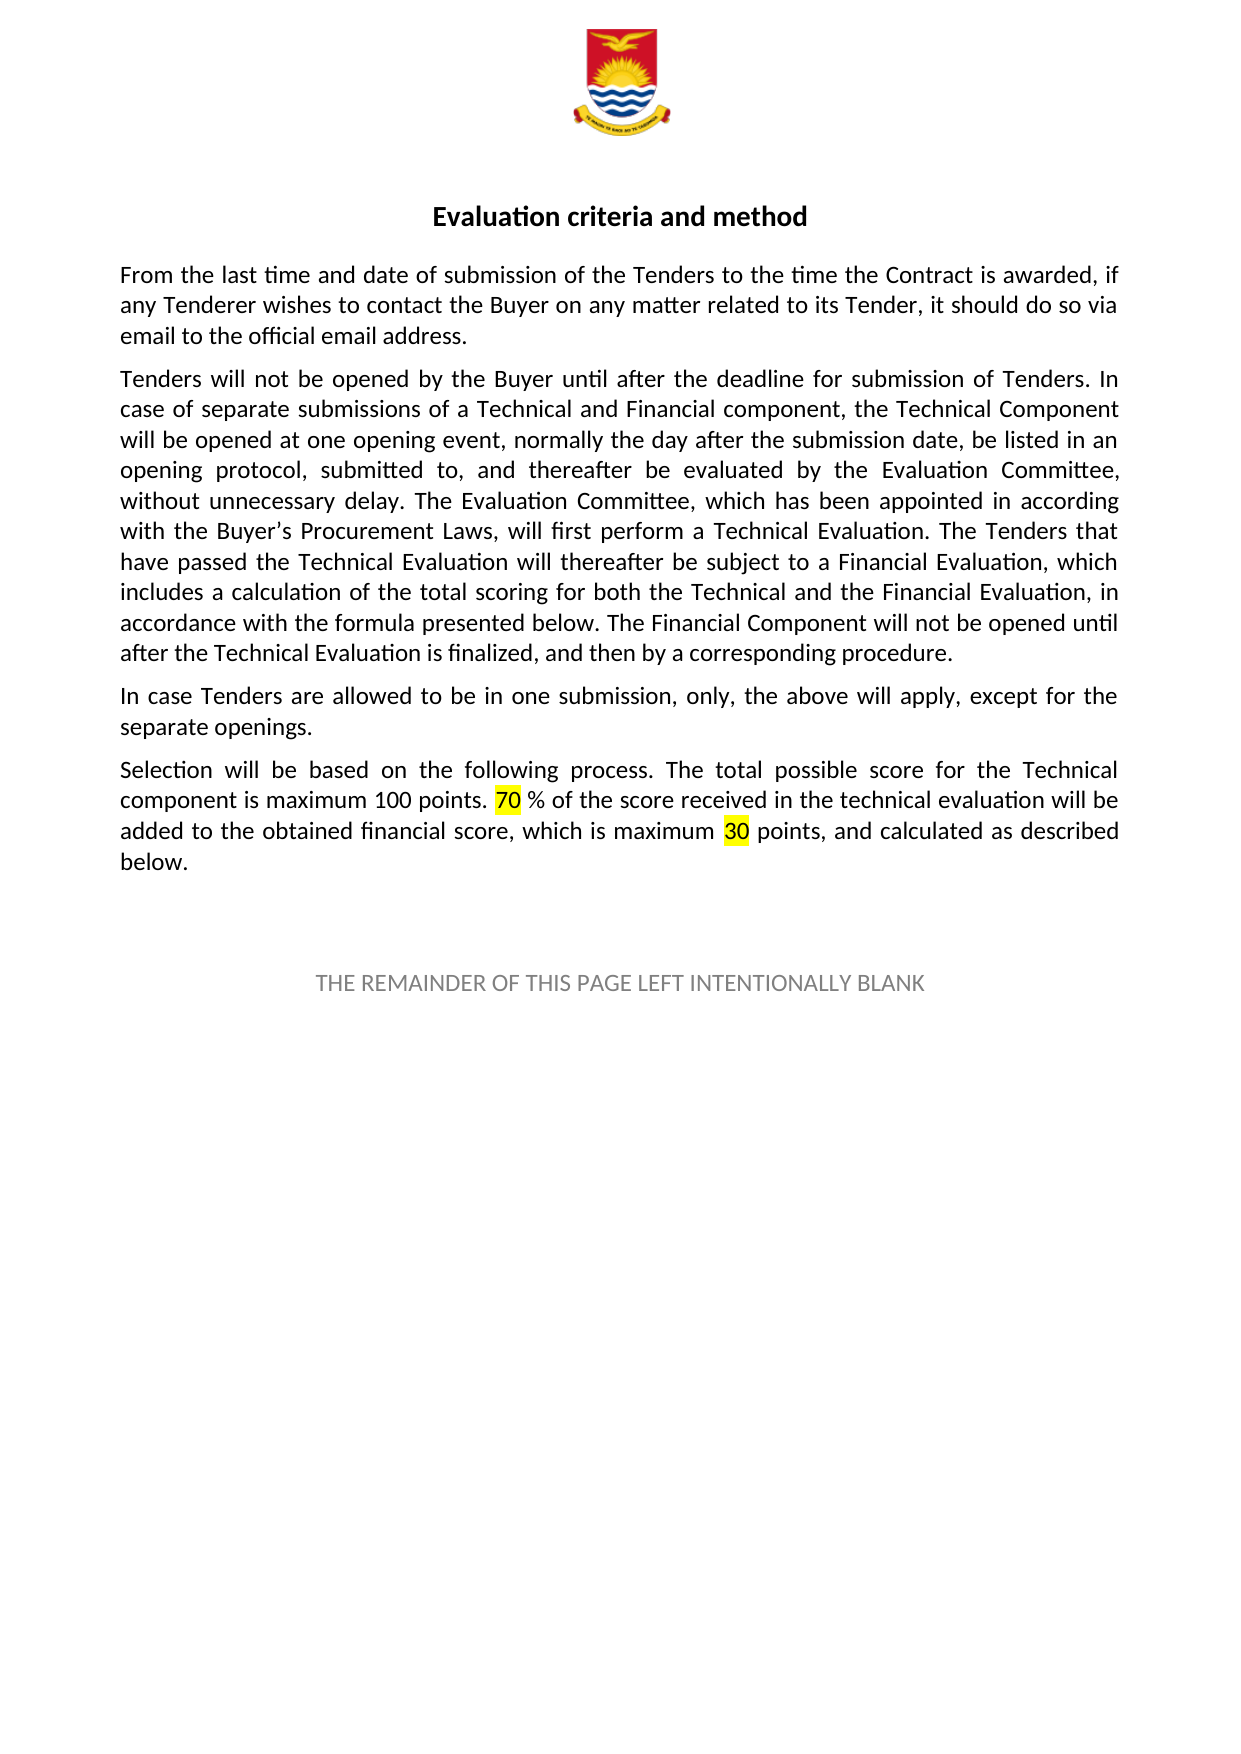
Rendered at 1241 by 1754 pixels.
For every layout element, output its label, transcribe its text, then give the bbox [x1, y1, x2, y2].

text In case Tenders are allowed to be in one submission, only, the above will apply, except for the separate openings. [120, 681, 1120, 742]
subtitle Evaluation criteria and method [120, 198, 1120, 234]
text From the last time and date of submission of the Tenders to the time the Contract is awarded, if any Tenderer wishes to contact the Buyer on any matter related to its Tender, it should do so via email to the official email address. [120, 259, 1120, 350]
text Tenders will not be opened by the Buyer until after the deadline for submission of Tenders. In case of separate submissions of a Technical and Financial component, the Technical Component will be opened at one opening event, normally the day after the submission date, be listed in an opening protocol, submitted to, and thereafter be evaluated by the Evaluation Committee, without unnecessary delay. The Evaluation Committee, which has been appointed in according with the Buyer’s Procurement Laws, will first perform a Technical Evaluation. The Tenders that have passed the Technical Evaluation will thereafter be subject to a Financial Evaluation, which includes a calculation of the total scoring for both the Technical and the Financial Evaluation, in accordance with the formula presented below. The Financial Component will not be opened until after the Technical Evaluation is finalized, and then by a corresponding procedure. [120, 363, 1120, 668]
text THE REMAINDER OF THIS PAGE LEFT INTENTIONALLY BLANK [120, 967, 1120, 998]
text Selection will be based on the following process. The total possible score for the Technical component is maximum 100 points. 70 % of the score received in the technical evaluation will be added to the obtained financial score, which is maximum 30 points, and calculated as described below. [120, 754, 1120, 876]
picture [573, 29, 671, 136]
